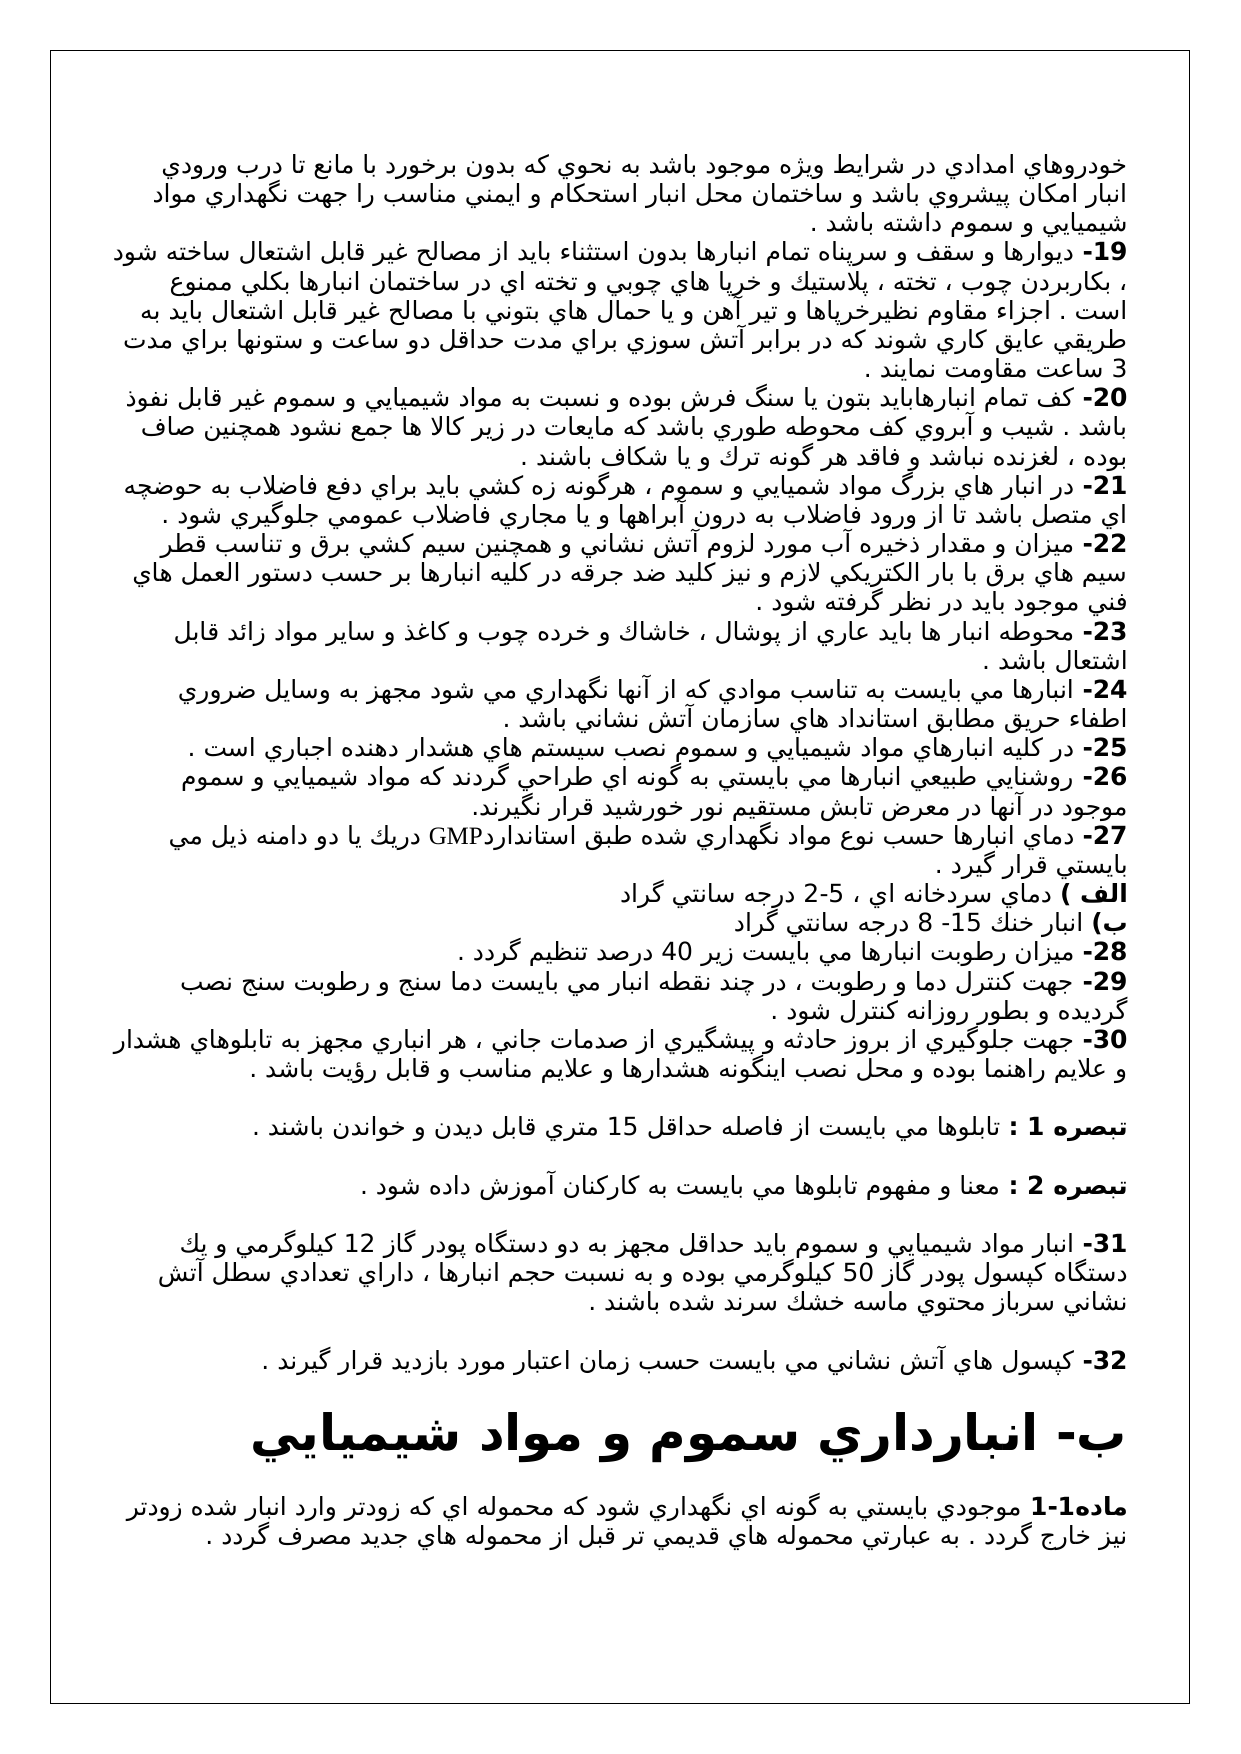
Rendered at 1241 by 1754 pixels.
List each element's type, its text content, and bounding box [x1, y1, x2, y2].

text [112, 150, 1128, 1083]
text ماده1-1 موجودي بايستي به گونه اي نگهداري شود كه محموله اي كه زودتر وارد انبار شده زودتر نيز خارج گردد . به عبارتي محموله هاي قديمي تر قبل از محموله هاي جديد مصرف گردد . [112, 1492, 1128, 1550]
text ب- انبارداري سموم و مواد شيميايي [112, 1404, 1128, 1462]
text تبصره 2 : معنا و مفهوم تابلوها مي بايست به كاركنان آموزش داده شود . [112, 1171, 1128, 1200]
text تبصره 1 : تابلوها مي بايست از فاصله حداقل 15 متري قابل ديدن و خواندن باشند . [112, 1113, 1128, 1142]
text 32- كپسول هاي آتش نشاني مي بايست حسب زمان اعتبار مورد بازديد قرار گيرند . [112, 1346, 1128, 1375]
text 31- انبار مواد شيميايي و سموم بايد حداقل مجهز به دو دستگاه پودر گاز 12 كيلوگرمي و يك دستگاه كپسول پودر گاز 50 كيلوگرمي بوده و به نسبت حجم انبارها ، داراي تعدادي سطل آتش نشاني سرباز محتوي ماسه خشك سرند شده باشند . [112, 1229, 1128, 1317]
